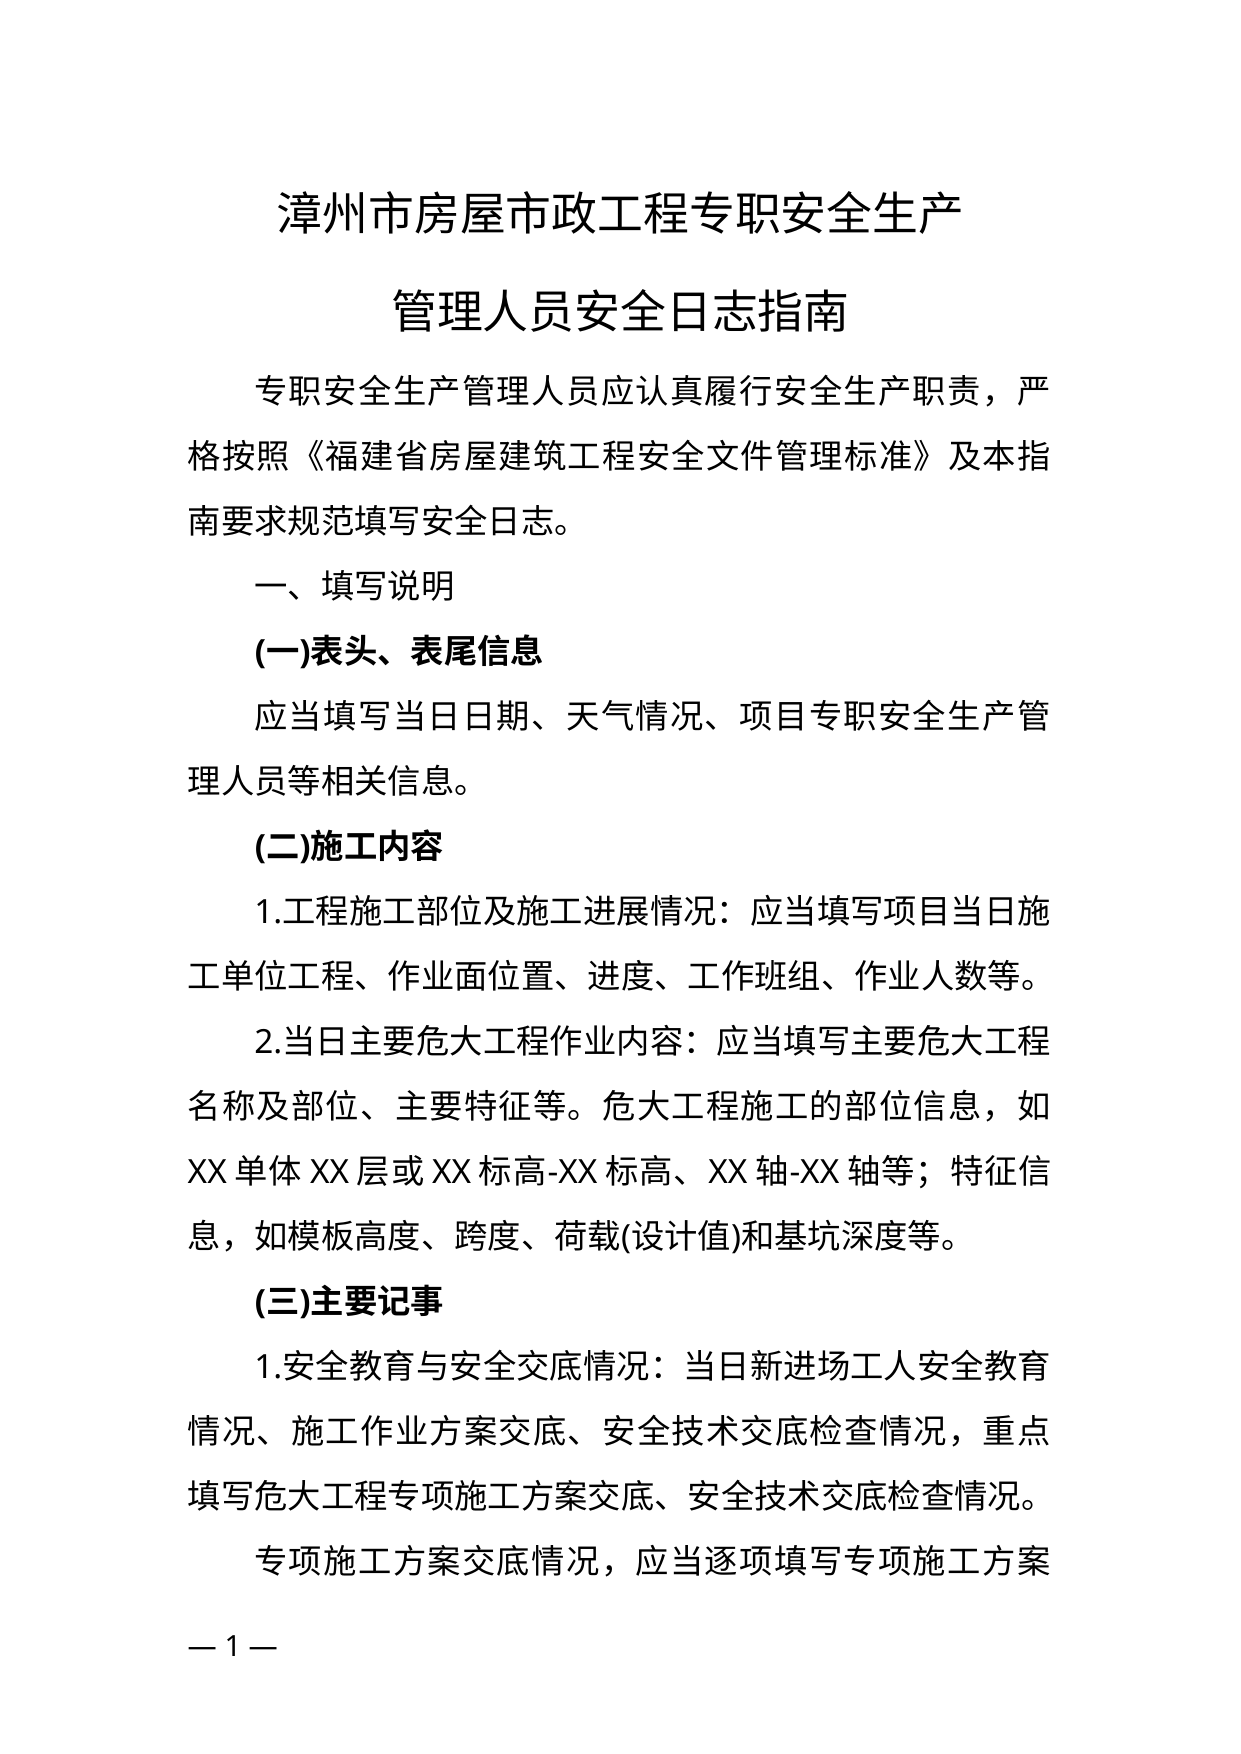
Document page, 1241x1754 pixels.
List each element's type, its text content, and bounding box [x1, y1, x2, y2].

text 管理人员安全日志指南 [187, 259, 1053, 357]
text 专职安全生产管理人员应认真履行安全生产职责，严格按照《福建省房屋建筑工程安全文件管理标准》及本指南要求规范填写安全日志。 [187, 357, 1053, 552]
text 一、填写说明 [187, 552, 1053, 617]
text 漳州市房屋市政工程专职安全生产 [187, 162, 1053, 259]
text 1.安全教育与安全交底情况：当日新进场工人安全教育情况、施工作业方案交底、安全技术交底检查情况，重点填写危大工程专项施工方案交底、安全技术交底检查情况。 [187, 1332, 1053, 1527]
text 1.工程施工部位及施工进展情况：应当填写项目当日施工单位工程、作业面位置、进度、工作班组、作业人数等。 [187, 877, 1053, 1007]
text 2.当日主要危大工程作业内容：应当填写主要危大工程名称及部位、主要特征等。危大工程施工的部位信息，如XX单体XX层或XX标高-XX标高、XX轴-XX轴等；特征信息，如模板高度、跨度、荷载(设计值)和基坑深度等。 [187, 1007, 1053, 1267]
text (一)表头、表尾信息 [187, 617, 1053, 682]
text (二)施工内容 [187, 812, 1053, 877]
text 应当填写当日日期、天气情况、项目专职安全生产管理人员等相关信息。 [187, 682, 1053, 812]
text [187, 1527, 1053, 1592]
text (三)主要记事 [187, 1267, 1053, 1332]
